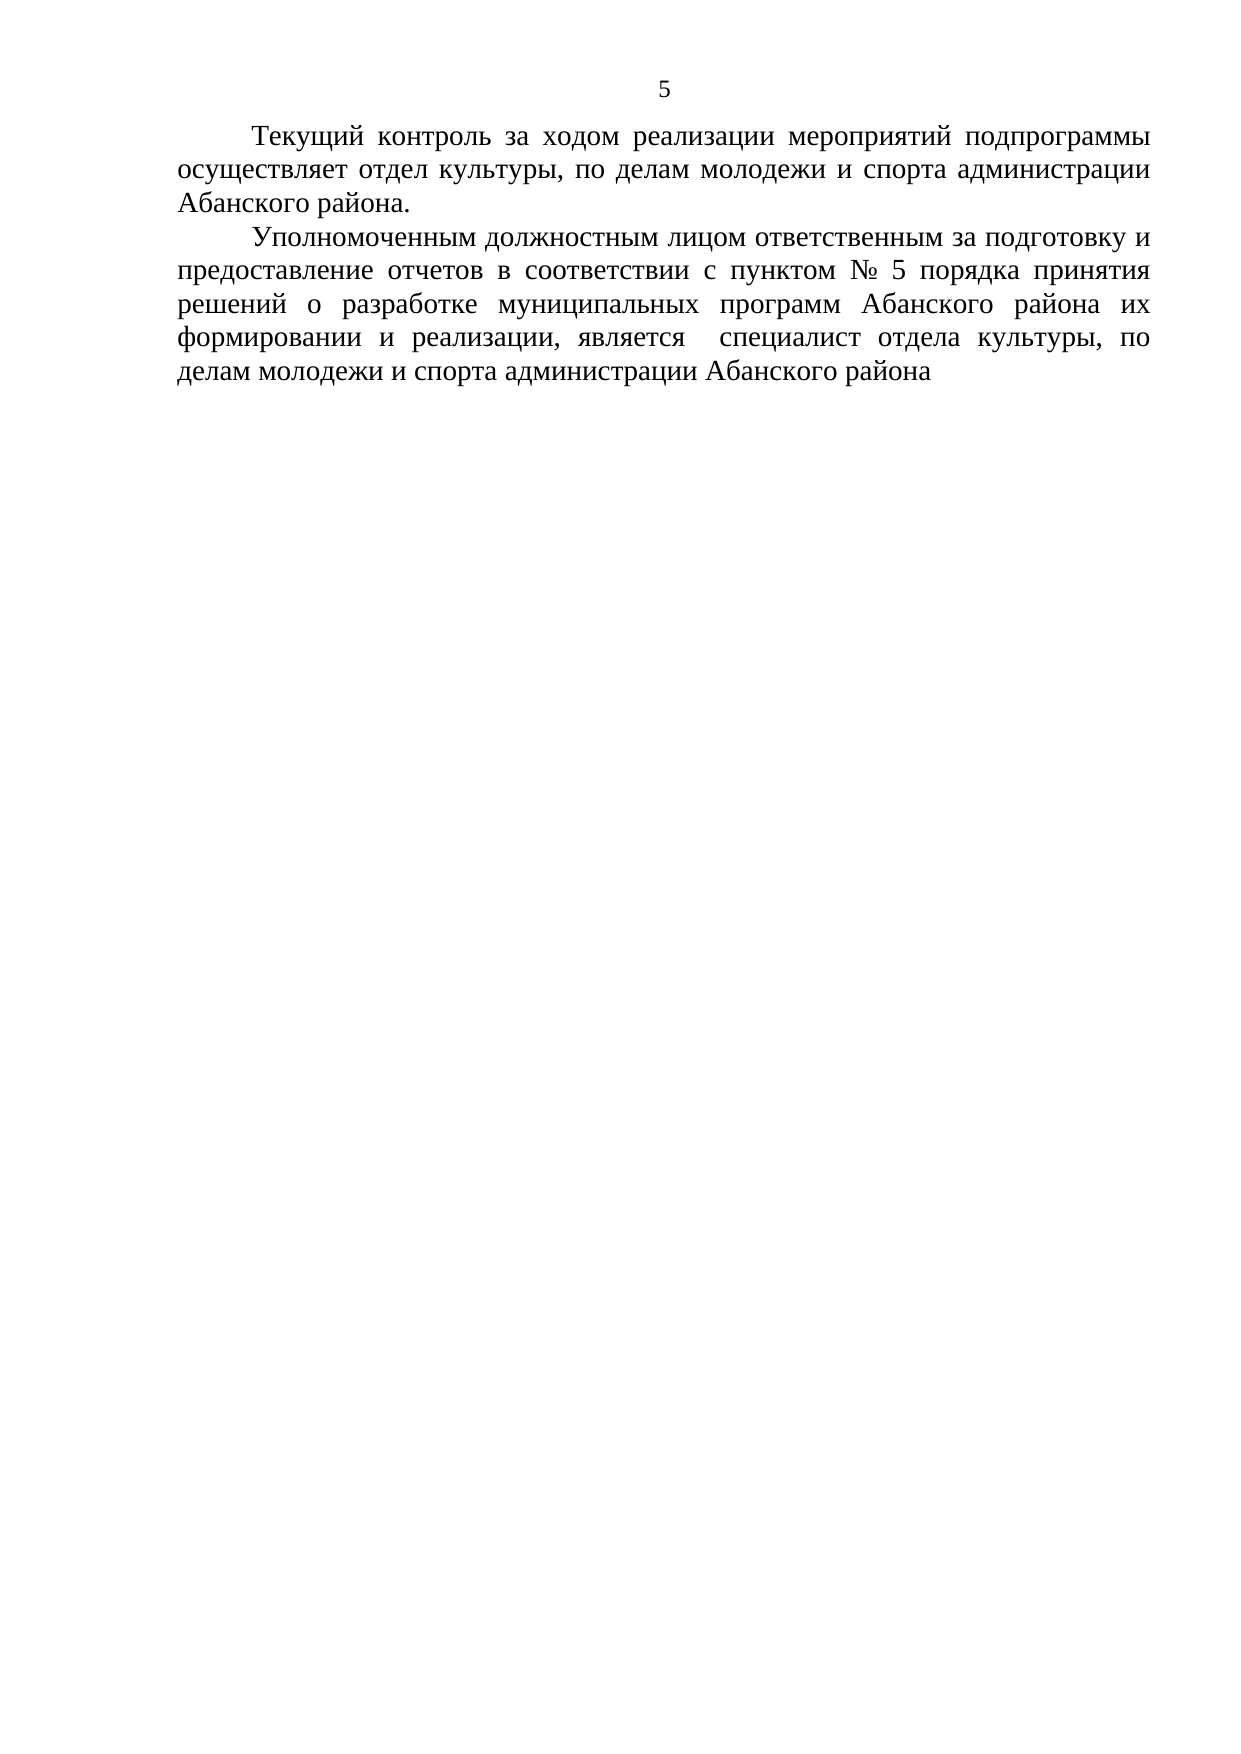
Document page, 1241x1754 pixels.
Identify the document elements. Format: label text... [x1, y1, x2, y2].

text Текущий контроль за ходом реализации мероприятий подпрограммы осуществляет отдел культуры, по делам молодежи и спорта администрации Абанского района. [177, 118, 1152, 219]
text Уполномоченным должностным лицом ответственным за подготовку и предоставление отчетов в соответствии с пунктом № 5 порядка принятия решений о разработке муниципальных программ Абанского района их формировании и реализации, является специалист отдела культуры, по делам молодежи и спорта администрации Абанского района [177, 219, 1152, 386]
